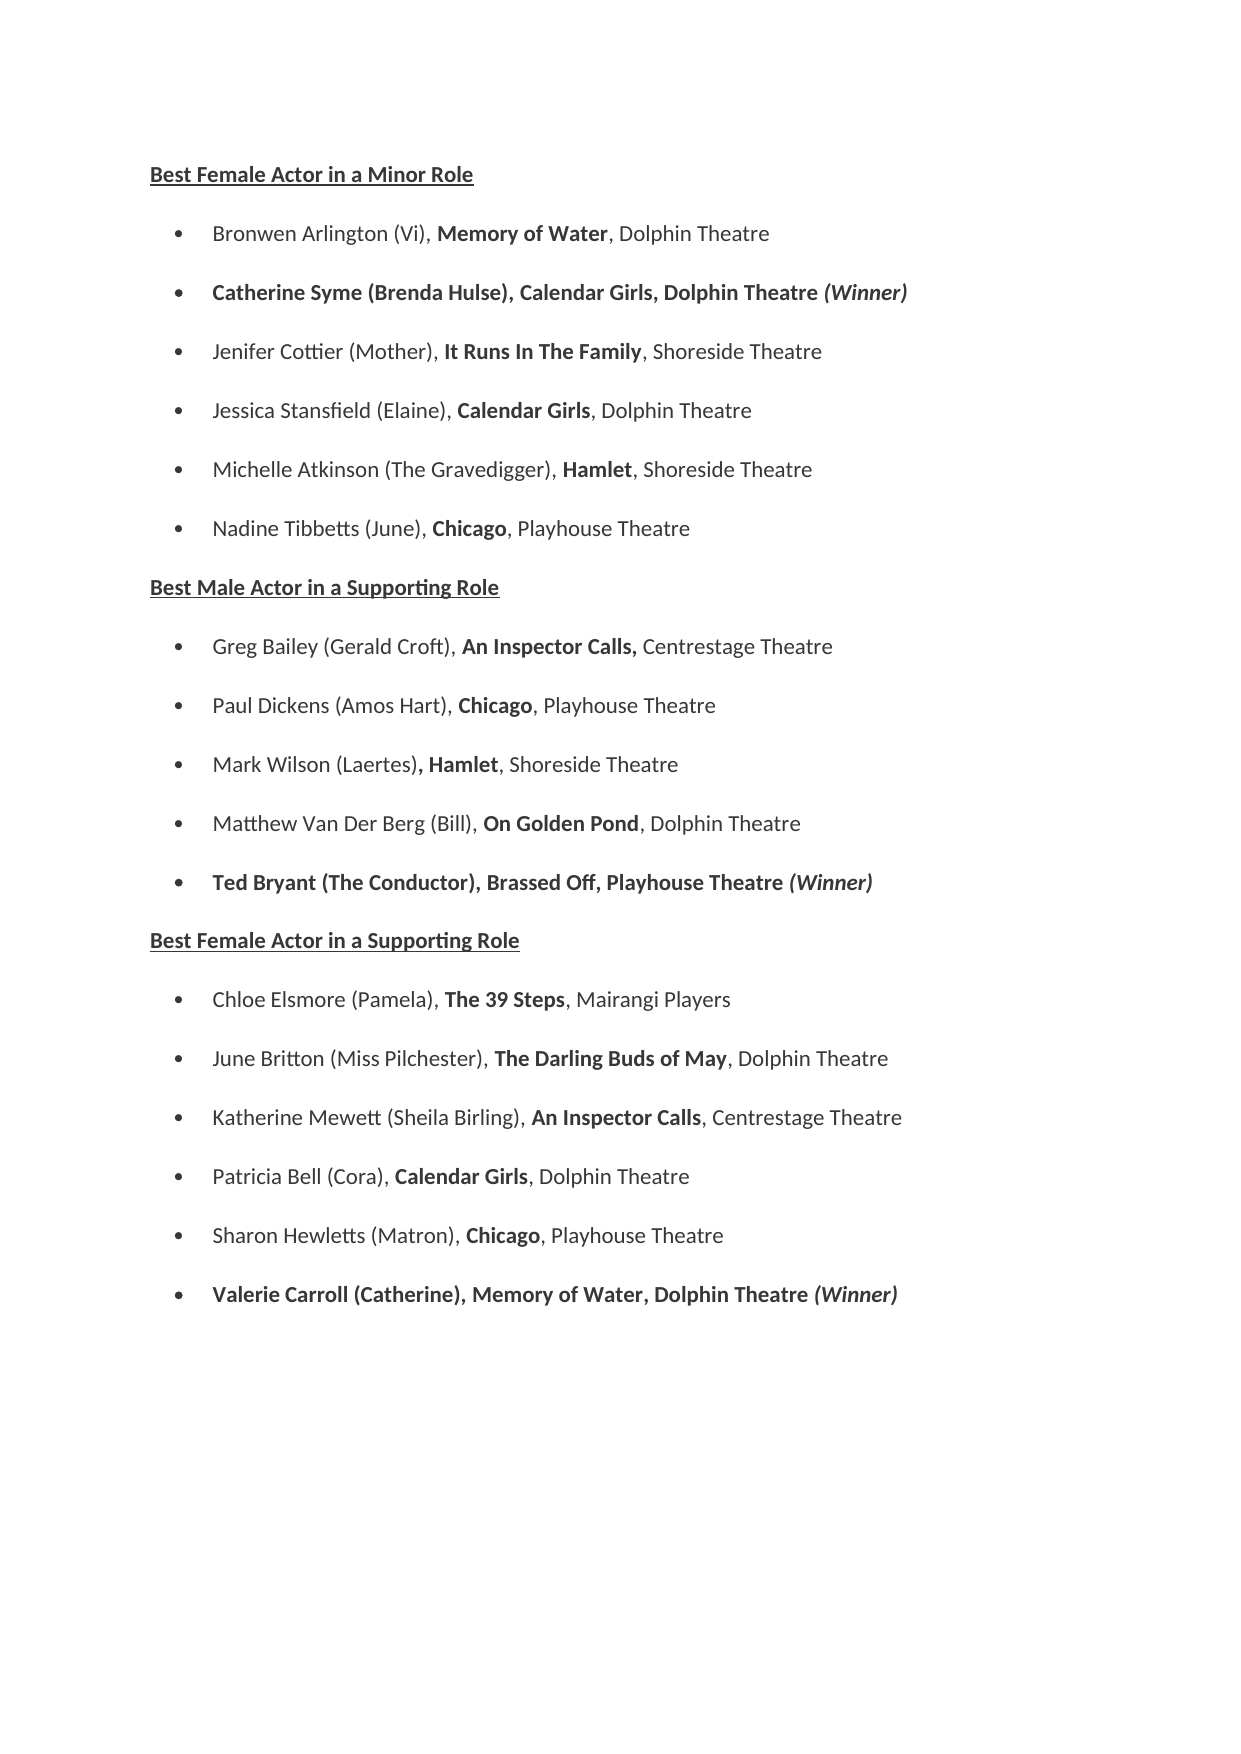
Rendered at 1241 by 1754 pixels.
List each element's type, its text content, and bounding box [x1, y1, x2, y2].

list June Britton (Miss Pilchester), The Darling Buds of May, Dolphin Theatre [175, 1034, 1090, 1072]
list Nadine Tibbetts (June), Chicago, Playhouse Theatre [175, 504, 1090, 542]
list Michelle Atkinson (The Gravedigger), Hamlet, Shoreside Theatre [175, 445, 1090, 483]
list Paul Dickens (Amos Hart), Chicago, Playhouse Theatre [175, 681, 1090, 719]
list Ted Bryant (The Conductor), Brassed Off, Playhouse Theatre (Winner) [175, 857, 1090, 896]
list Matthew Van Der Berg (Bill), On Golden Pond, Dolphin Theatre [175, 798, 1090, 837]
text Best Female Actor in a Supporting Role [150, 916, 1090, 954]
list Greg Bailey (Gerald Croft), An Inspector Calls, Centrestage Theatre [175, 622, 1090, 660]
list Patricia Bell (Cora), Calendar Girls, Dolphin Theatre [175, 1152, 1090, 1190]
list Chloe Elsmore (Pamela), The 39 Steps, Mairangi Players [175, 975, 1090, 1013]
text Best Male Actor in a Supporting Role [150, 563, 1090, 601]
list Sharon Hewletts (Matron), Chicago, Playhouse Theatre [175, 1211, 1090, 1249]
text Best Female Actor in a Minor Role [150, 150, 1090, 188]
list Bronwen Arlington (Vi), Memory of Water, Dolphin Theatre [175, 209, 1090, 247]
list Jenifer Cottier (Mother), It Runs In The Family, Shoreside Theatre [175, 327, 1090, 365]
list Valerie Carroll (Catherine), Memory of Water, Dolphin Theatre (Winner) [175, 1270, 1090, 1308]
list Jessica Stansfield (Elaine), Calendar Girls, Dolphin Theatre [175, 386, 1090, 424]
list Katherine Mewett (Sheila Birling), An Inspector Calls, Centrestage Theatre [175, 1093, 1090, 1131]
list Catherine Syme (Brenda Hulse), Calendar Girls, Dolphin Theatre (Winner) [175, 268, 1090, 306]
list Mark Wilson (Laertes), Hamlet, Shoreside Theatre [175, 739, 1090, 778]
